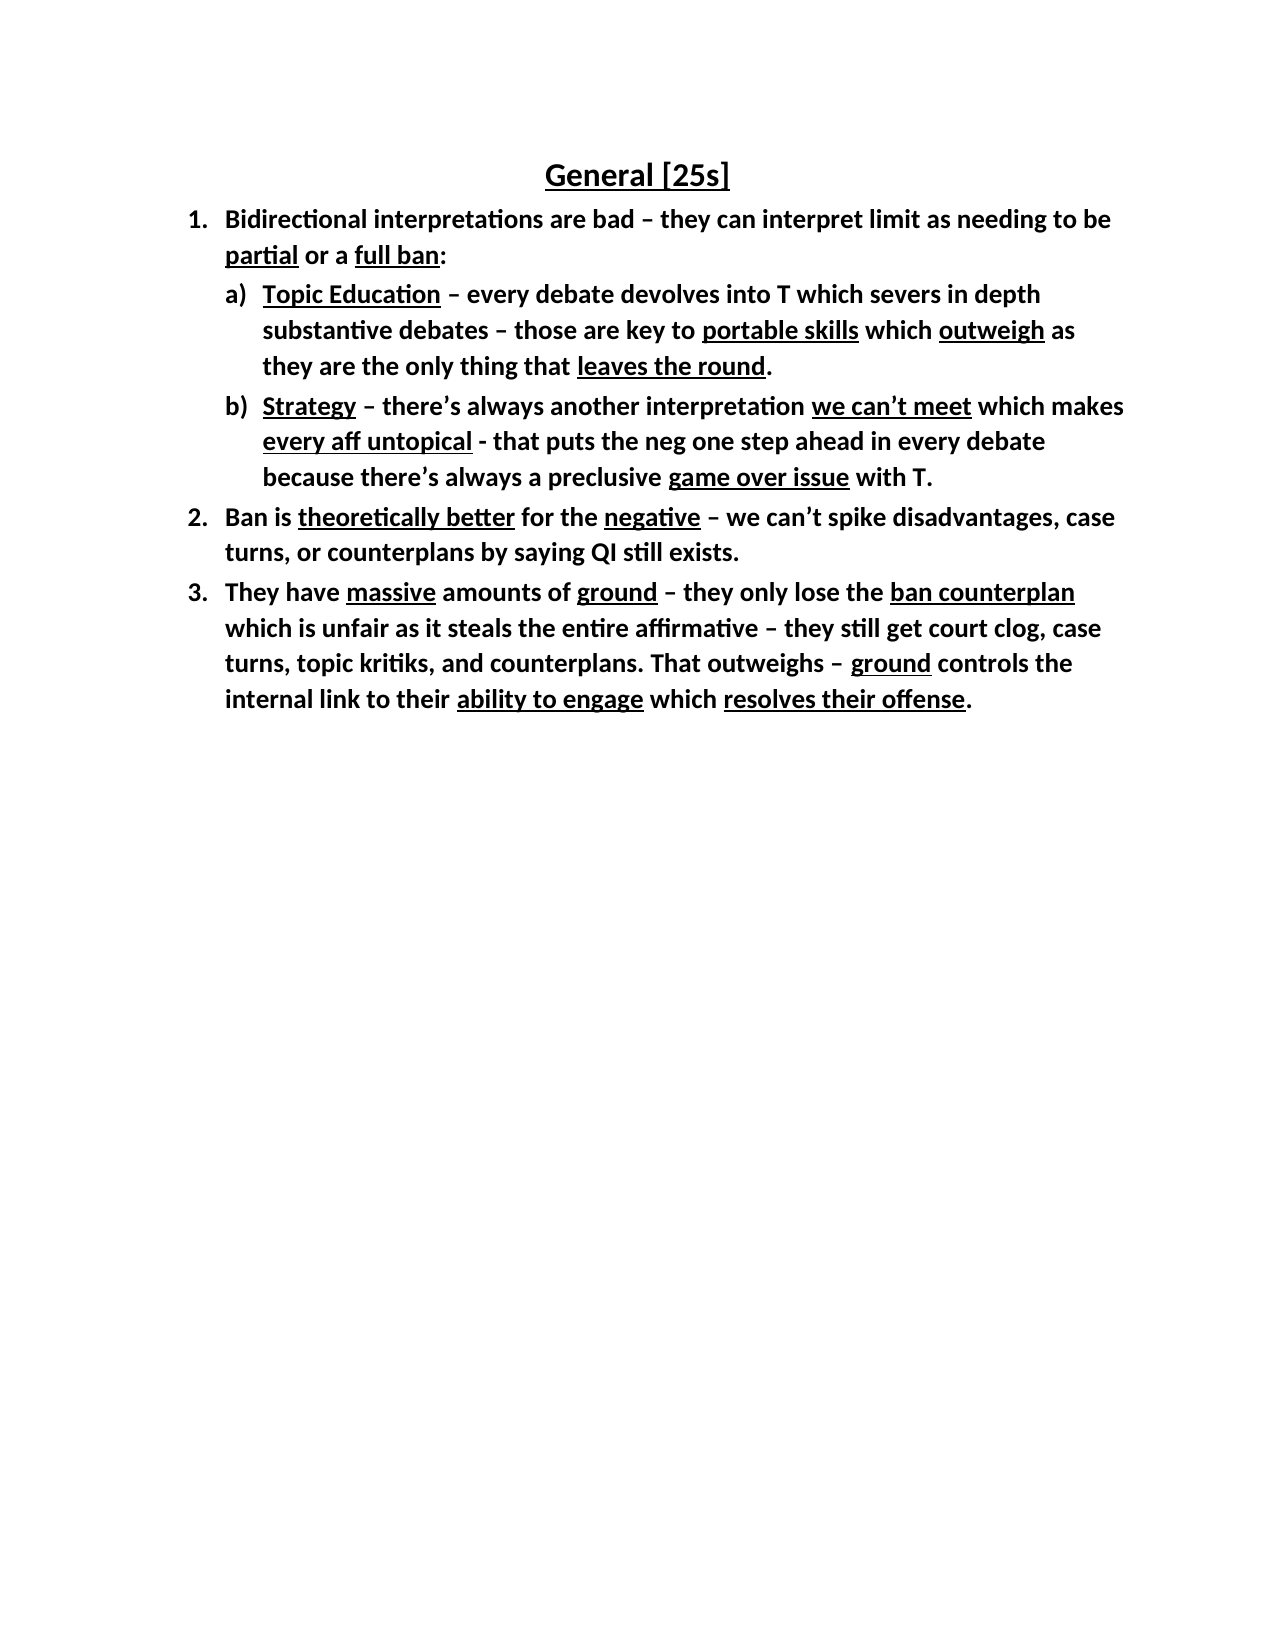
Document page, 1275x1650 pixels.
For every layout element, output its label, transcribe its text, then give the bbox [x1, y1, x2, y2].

subtitle They have massive amounts of ground – they only lose the ban counterplan which is unfair as it steals the entire affirmative – they still get court clog, case turns, topic kritiks, and counterplans. That outweighs – ground controls the internal link to their ability to engage which resolves their offense. [187, 575, 1125, 715]
subtitle Topic Education – every debate devolves into T which severs in depth substantive debates – those are key to portable skills which outweigh as they are the only thing that leaves the round. [225, 278, 1125, 382]
subtitle Bidirectional interpretations are bad – they can interpret limit as needing to be partial or a full ban: [187, 202, 1125, 271]
subtitle General [25s] [150, 154, 1125, 195]
subtitle Ban is theoretically better for the negative – we can’t spike disadvantages, case turns, or counterplans by saying QI still exists. [187, 500, 1125, 568]
subtitle Strategy – there’s always another interpretation we can’t meet which makes every aff untopical - that puts the neg one step ahead in every debate because there’s always a preclusive game over issue with T. [225, 389, 1125, 493]
